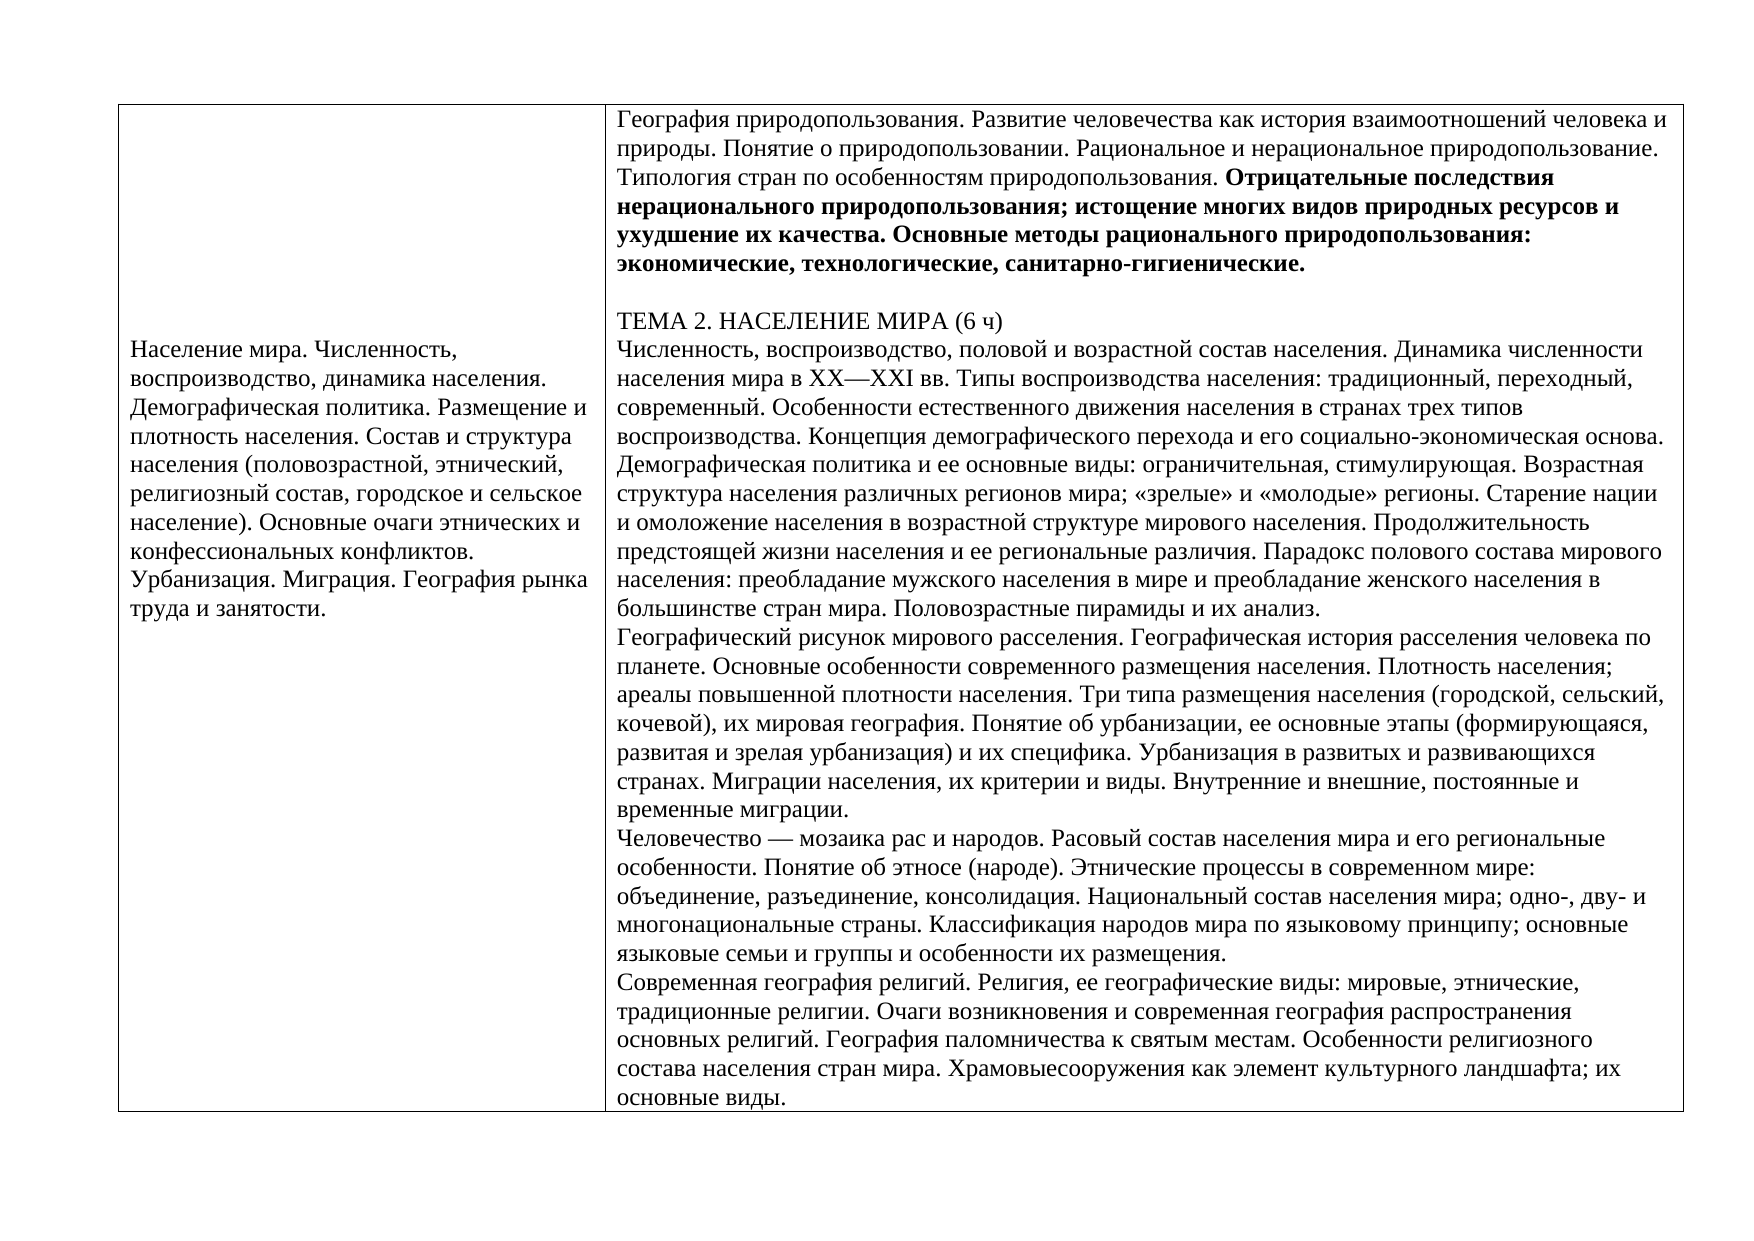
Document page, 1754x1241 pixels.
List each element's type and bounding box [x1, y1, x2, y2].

table_cell [606, 105, 1683, 1111]
table_cell [119, 105, 605, 1111]
